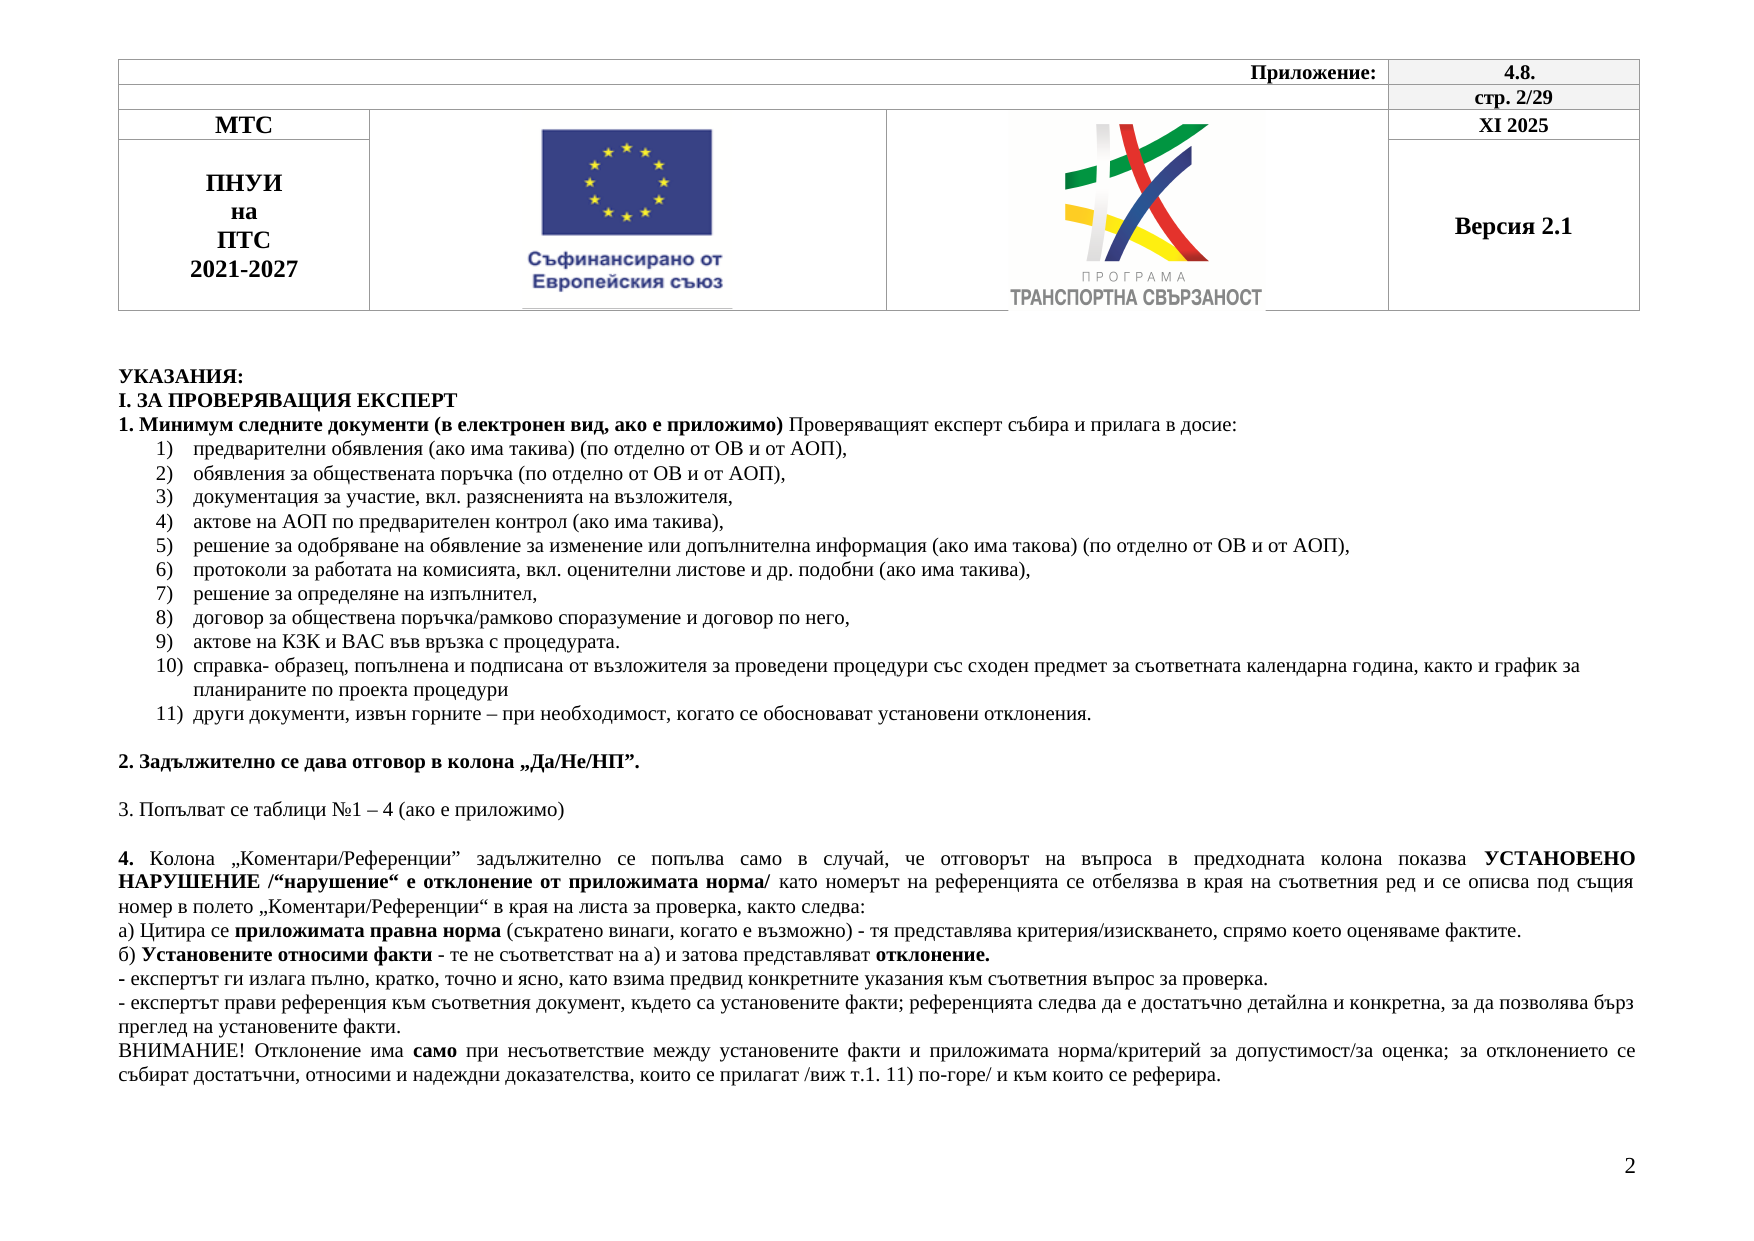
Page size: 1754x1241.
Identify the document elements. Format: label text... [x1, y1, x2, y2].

text б) Установените относими факти - те не съответстват на а) и затова представляват отклонение. [118, 942, 1636, 966]
text УКАЗАНИЯ: [118, 364, 1591, 388]
list решение за определяне на изпълнител, [156, 581, 1636, 605]
list други документи, извън горните – при необходимост, когато се обосновават установени отклонения. [156, 701, 1636, 725]
text I. ЗА ПРОВЕРЯВАЩИЯ ЕКСПЕРТ [118, 388, 1636, 412]
text ВНИМАНИЕ! Отклонение има само при несъответствие между установените факти и приложимата норма/критерий за допустимост/за оценка; за отклонението се събират достатъчни, относими и надеждни доказателства, които се прилагат /виж т.1. 11) по-горе/ и към които се реферира. [118, 1038, 1636, 1086]
list обявления за обществената поръчка (по отделно от ОВ и от АОП), [156, 460, 1636, 484]
list договор за обществена поръчка/рамково споразумение и договор по него, [156, 605, 1636, 629]
text 4. Колона „Коментари/Референции” задължително се попълва само в случай, че отговорът на въпроса в предходната колона показва УСТАНОВЕНО НАРУШЕНИЕ /“нарушение“ е отклонение от приложимата норма/ като номерът на референцията се отбелязва в края на съответния ред и се описва под същия номер в полето „Коментари/Референции“ в края на листа за проверка, както следва: [118, 845, 1636, 918]
list справка- образец, попълнена и подписана от възложителя за проведени процедури със сходен предмет за съответната календарна година, както и график за планираните по проекта процедури [156, 653, 1636, 701]
list предварителни обявления (ако има такива) (по отделно от ОВ и от АОП), [156, 436, 1636, 460]
text 2. Задължително се дава отговор в колона „Да/Не/НП”. [118, 749, 1636, 773]
text 1. Минимум следните документи (в електронен вид, ако е приложимо) Проверяващият експерт събира и прилага в досие: [118, 412, 1636, 436]
picture [1008, 110, 1266, 311]
text - експертът прави референция към съответния документ, където са установените факти; референцията следва да е достатъчно детайлна и конкретна, за да позволява бърз преглед на установените факти. [118, 990, 1636, 1038]
text - експертът ги излага пълно, кратко, точно и ясно, като взима предвид конкретните указания към съответния въпрос за проверка. [118, 966, 1636, 990]
list документация за участие, вкл. разясненията на възложителя, [156, 484, 1636, 508]
text 3. Попълват се таблици №1 – 4 (ако е приложимо) [118, 797, 1636, 821]
picture [522, 110, 733, 310]
list протоколи за работата на комисията, вкл. оценителни листове и др. подобни (ако има такива), [156, 557, 1636, 581]
list актове на АОП по предварителен контрол (ако има такива), [156, 508, 1636, 533]
list решение за одобряване на обявление за изменение или допълнителна информация (ако има такова) (по отделно от ОВ и от АОП), [156, 533, 1636, 557]
list актове на КЗК и ВАС във връзка с процедурата. [156, 629, 1636, 653]
text а) Цитира се приложимата правна норма (съкратено винаги, когато е възможно) - тя представлява критерия/изискването, спрямо което оценяваме фактите. [118, 918, 1636, 942]
